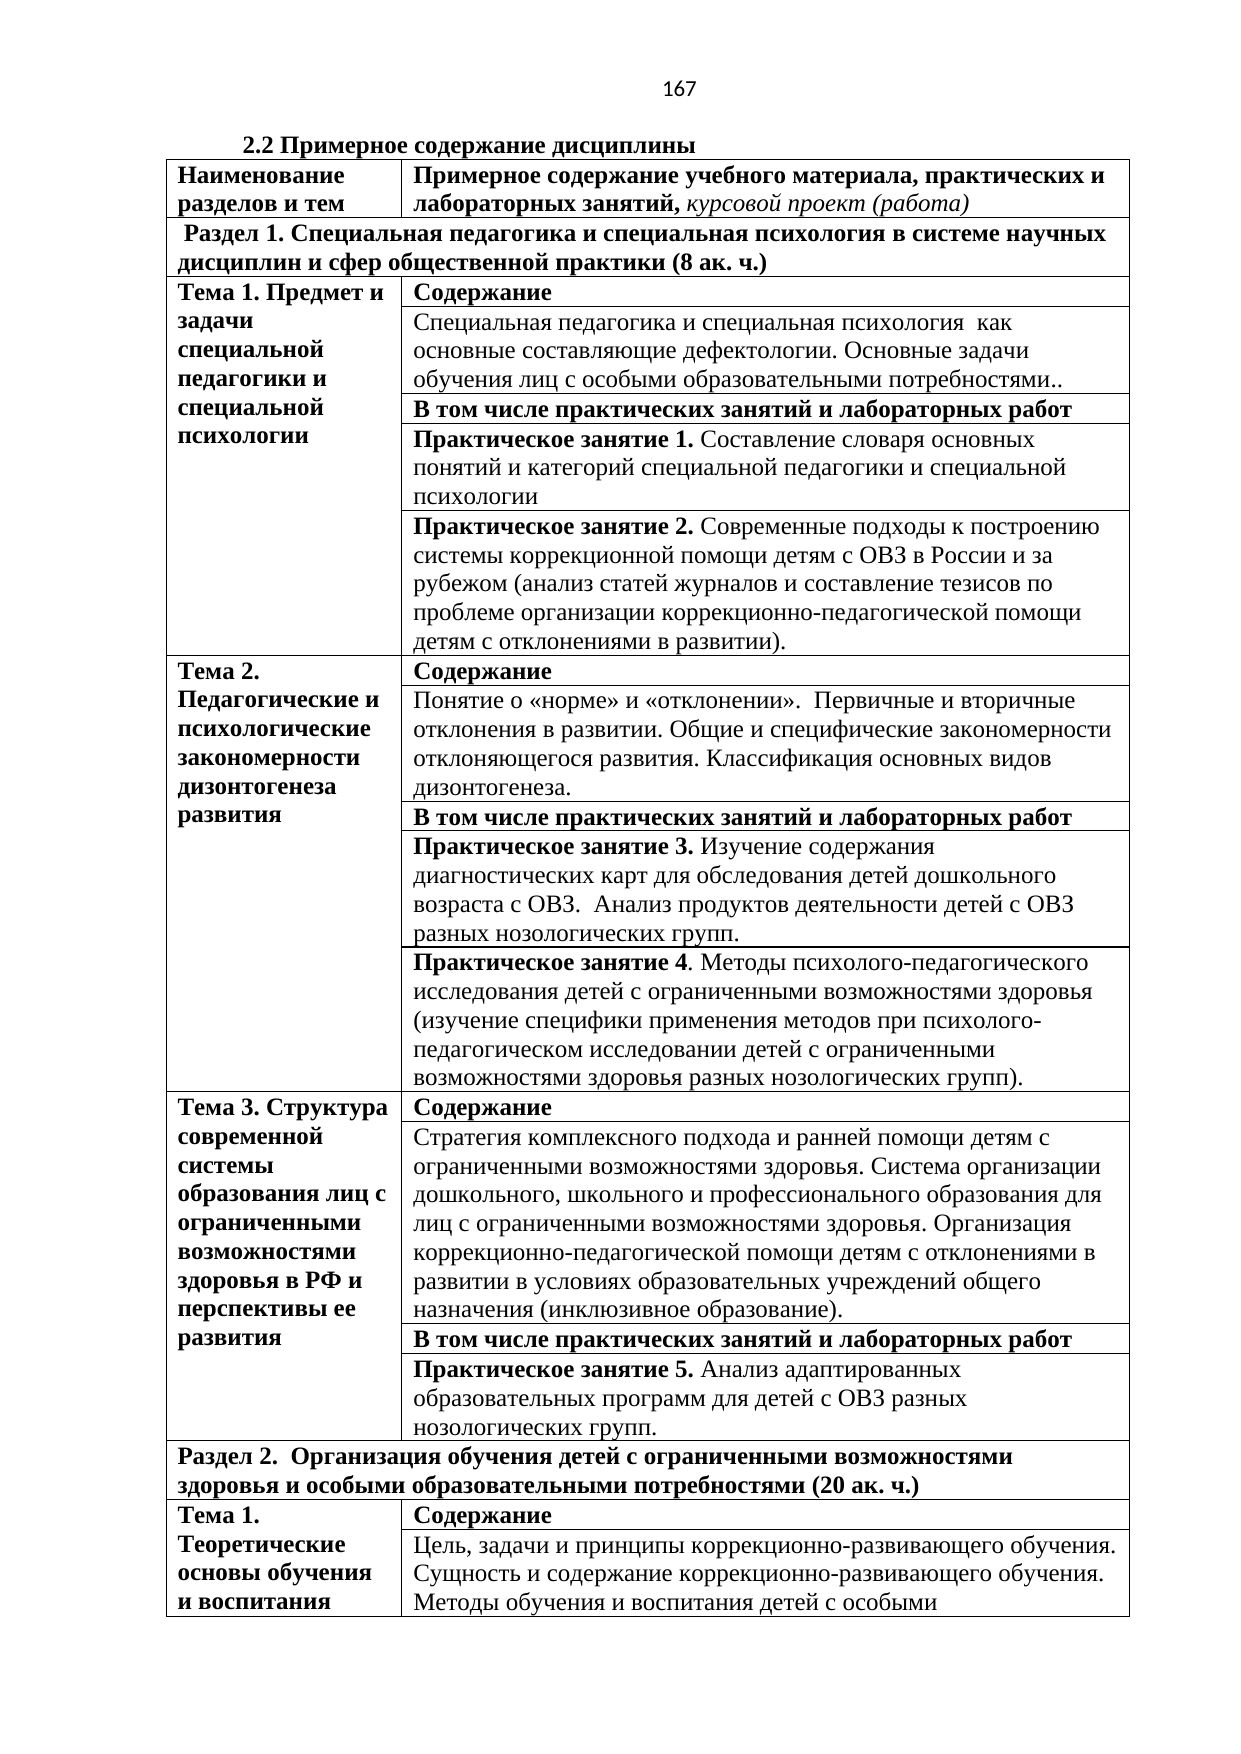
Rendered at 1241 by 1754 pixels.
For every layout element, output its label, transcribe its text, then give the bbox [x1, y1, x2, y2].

table_cell Тема 2. Педагогические и психологические закономерности дизонтогенеза развития [167, 656, 401, 1091]
table_cell Содержание [402, 1500, 1129, 1529]
table_cell Практическое занятие 3. Изучение содержания диагностических карт для обследования детей дошкольного возраста с ОВЗ. Анализ продуктов деятельности детей с ОВЗ разных нозологических групп. [402, 831, 1129, 946]
table_cell Тема 1. Предмет и задачи специальной педагогики и специальной психологии [167, 277, 401, 655]
table_cell Понятие о «норме» и «отклонении». Первичные и вторичные отклонения в развитии. Общие и специфические закономерности отклоняющегося развития. Классификация основных видов дизонтогенеза. [402, 686, 1129, 801]
table_cell Раздел 1. Специальная педагогика и специальная психология в системе научных дисциплин и сфер общественной практики (8 ак. ч.) [167, 218, 1129, 276]
table_cell Содержание [402, 1092, 1129, 1121]
table_cell Специальная педагогика и специальная психология как основные составляющие дефектологии. Основные задачи обучения лиц с особыми образовательными потребностями.. [402, 307, 1129, 393]
table_cell В том числе практических занятий и лабораторных работ [402, 1324, 1129, 1353]
table_header Наименование разделов и тем [167, 160, 401, 217]
table_cell Содержание [402, 656, 1129, 684]
table_cell В том числе практических занятий и лабораторных работ [402, 802, 1129, 830]
table_cell Тема 3. Структура современной системы образования лиц с ограниченными возможностями здоровья в РФ и перспективы ее развития [167, 1092, 401, 1440]
table_header Примерное содержание учебного материала, практических и лабораторных занятий, курсовой проект (работа) [402, 160, 1129, 217]
table_cell Практическое занятие 5. Анализ адаптированных образовательных программ для детей с ОВЗ разных нозологических групп. [402, 1354, 1129, 1440]
table_cell Раздел 2. Организация обучения детей с ограниченными возможностями здоровья и особыми образовательными потребностями (20 ак. ч.) [167, 1441, 1129, 1499]
table_cell Стратегия комплексного подхода и ранней помощи детям с ограниченными возможностями здоровья. Система организации дошкольного, школьного и профессионального образования для лиц с ограниченными возможностями здоровья. Организация коррекционно-педагогической помощи детям с отклонениями в развитии в условиях образовательных учреждений общего назначения (инклюзивное образование). [402, 1122, 1129, 1323]
table_cell Практическое занятие 4. Методы психолого-педагогического исследования детей с ограниченными возможностями здоровья (изучение специфики применения методов при психолого-педагогическом исследовании детей с ограниченными возможностями здоровья разных нозологических групп). [402, 948, 1129, 1091]
table_cell Тема 1. Теоретические основы обучения и воспитания детей с особыми образовательными потребностями [167, 1500, 401, 1616]
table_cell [402, 1530, 1129, 1616]
text 2.2 Примерное содержание дисциплины [177, 130, 1181, 159]
table_cell Практическое занятие 2. Современные подходы к построению системы коррекционной помощи детям с ОВЗ в России и за рубежом (анализ статей журналов и составление тезисов по проблеме организации коррекционно-педагогической помощи детям с отклонениями в развитии). [402, 511, 1129, 655]
table_cell Практическое занятие 1. Составление словаря основных понятий и категорий специальной педагогики и специальной психологии [402, 424, 1129, 510]
table_cell В том числе практических занятий и лабораторных работ [402, 394, 1129, 423]
table_cell Содержание [402, 277, 1129, 306]
